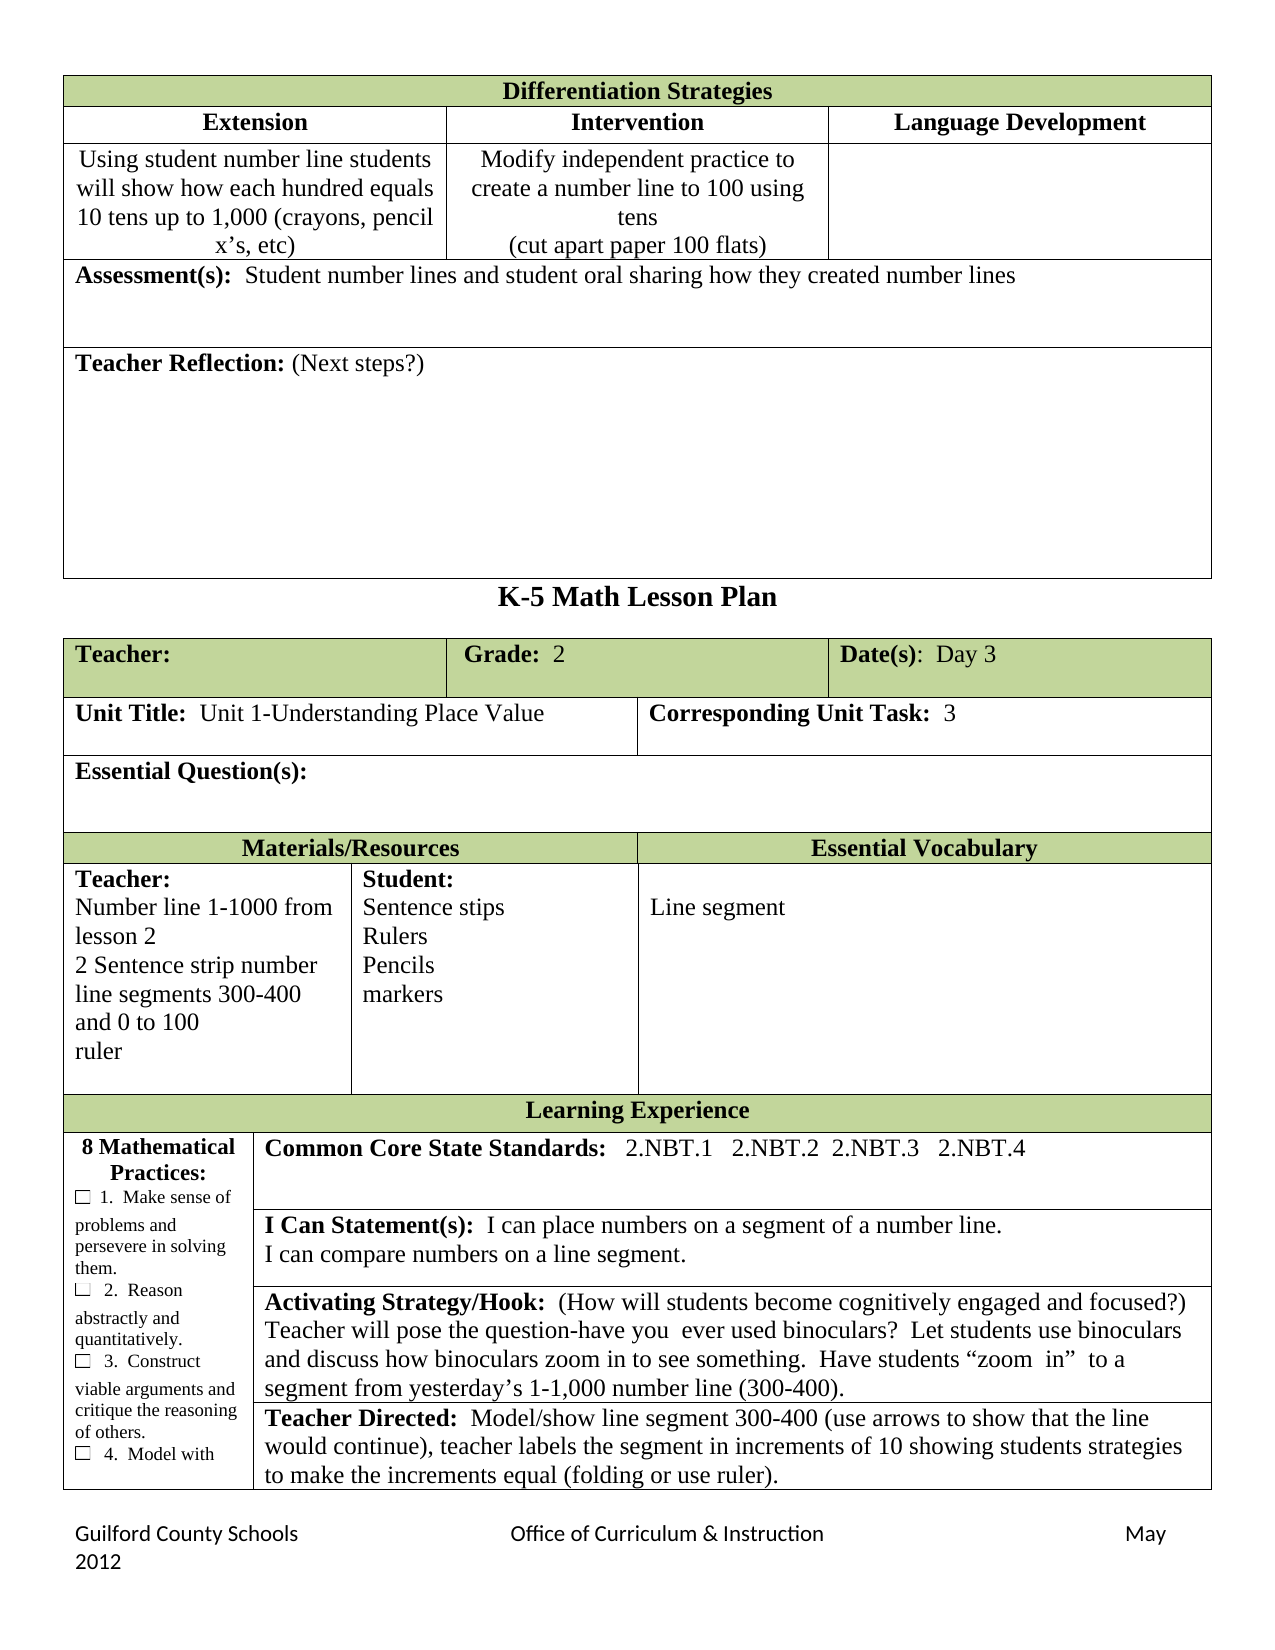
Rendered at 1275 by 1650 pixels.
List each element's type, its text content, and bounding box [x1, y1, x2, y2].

table_cell Teacher Directed: Model/show line segment 300-400 (use arrows to show that the line would continue), teacher labels the segment in increments of 10 showing students strategies to make the increments equal (folding or use ruler). [254, 1403, 1211, 1489]
table_cell Assessment(s): Student number lines and student oral sharing how they created number lines [64, 260, 1211, 347]
table_cell Extension [64, 107, 446, 143]
table_cell Teacher: Number line 1-1000 from lesson 2 2 Sentence strip number line segments 300-400 and 0 to 100 ruler [64, 864, 351, 1094]
picture [75, 1446, 91, 1460]
table_cell Learning Experience [64, 1095, 1211, 1132]
table_cell Modify independent practice to create a number line to 100 using tens (cut apart paper 100 flats) [447, 144, 828, 259]
table_header Teacher: [64, 639, 446, 697]
table_cell Essential Question(s): [64, 756, 1211, 832]
table_cell 8 Mathematical Practices: 1. Make sense of problems and persevere in solving them. 2. Reason abstractly and quantitatively. 3. Construct viable arguments and critique the reasoning of others. 4. Model with mathematics. 5. Use appropriate tools strategically. 6. Attend to precision. 7. Look for and make use of structure. 8. Look for and express regularity in repeated reasoning. [64, 1133, 253, 1489]
table_cell I Can Statement(s): I can place numbers on a segment of a number line. I can compare numbers on a line segment. [254, 1210, 1211, 1286]
picture [75, 1354, 91, 1368]
table_cell Differentiation Strategies [64, 76, 1211, 106]
table_cell Common Core State Standards: 2.NBT.1 2.NBT.2 2.NBT.3 2.NBT.4 [254, 1133, 1211, 1209]
picture [75, 1283, 91, 1296]
table_cell Teacher Reflection: (Next steps?) [64, 348, 1211, 578]
picture [75, 1190, 91, 1204]
table_cell Using student number line students will show how each hundred equals 10 tens up to 1,000 (crayons, pencil x’s, etc) [64, 144, 446, 259]
table_cell Language Development [829, 107, 1211, 143]
table_cell Essential Vocabulary [638, 833, 1211, 863]
table_header Date(s): Day 3 [829, 639, 1211, 697]
table_header Grade: 2 [447, 639, 828, 697]
table_cell Line segment [639, 864, 1211, 1094]
table_cell Unit Title: Unit 1-Understanding Place Value [64, 698, 637, 755]
table_cell Corresponding Unit Task: 3 [638, 698, 1211, 755]
table_cell Activating Strategy/Hook: (How will students become cognitively engaged and focused?) Teacher will pose the question-have you ever used binoculars? Let students use binoculars and discuss how binoculars zoom in to see something. Have students “zoom in” to a segment from yesterday’s 1-1,000 number line (300-400). [254, 1287, 1211, 1402]
table_cell Student: Sentence stips Rulers Pencils markers [352, 864, 638, 1094]
table_cell Intervention [447, 107, 828, 143]
text K-5 Math Lesson Plan [75, 579, 1200, 612]
table_cell Materials/Resources [64, 833, 637, 863]
table_cell [829, 144, 1211, 259]
